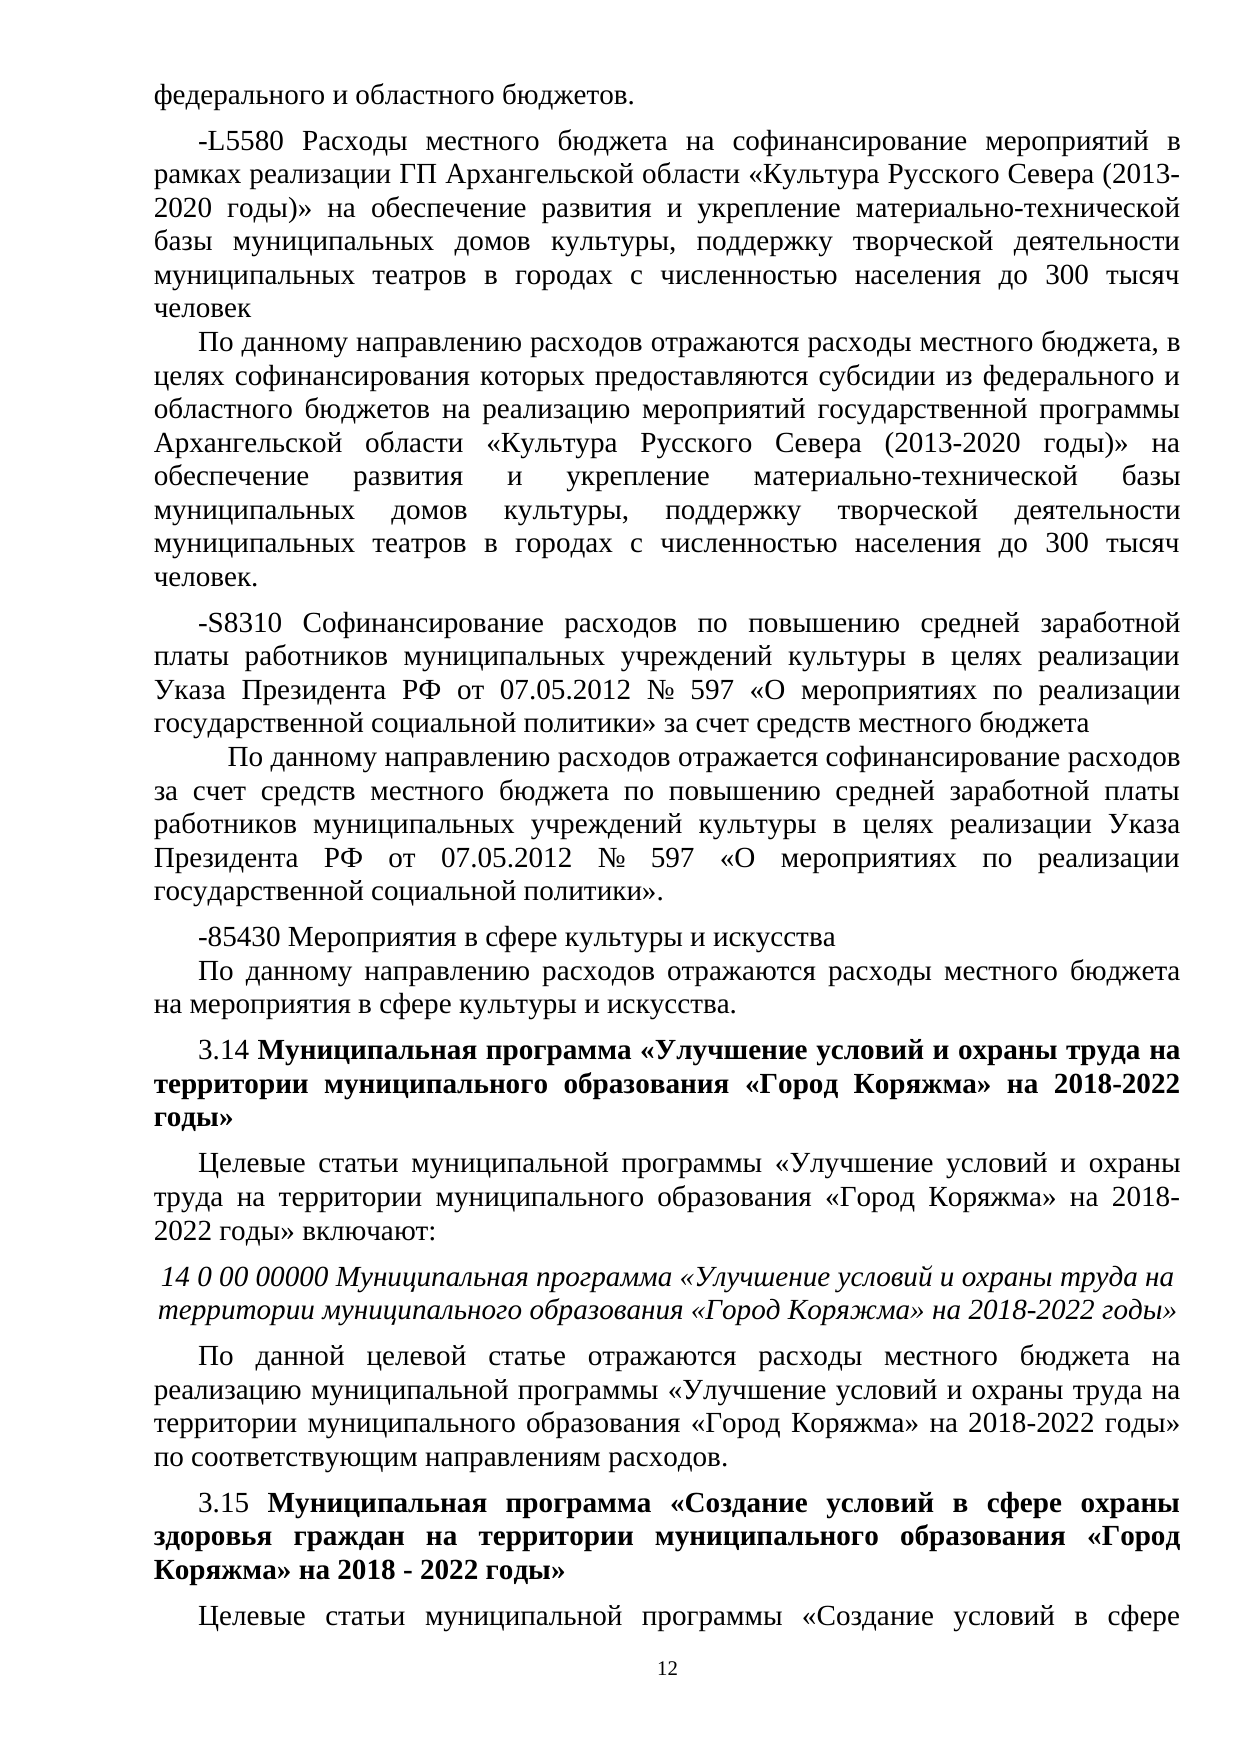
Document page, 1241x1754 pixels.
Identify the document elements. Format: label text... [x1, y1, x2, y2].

text По данному направлению расходов отражаются расходы местного бюджета, в целях софинансирования которых предоставляются субсидии из федерального и областного бюджетов на реализацию мероприятий государственной программы Архангельской области «Культура Русского Севера (2013-2020 годы)» на обеспечение развития и укрепление материально-технической базы муниципальных домов культуры, поддержку творческой деятельности муниципальных театров в городах с численностью населения до 300 тысяч человек. [153, 324, 1181, 592]
text Целевые статьи муниципальной программы «Улучшение условий и охраны труда на территории муниципального образования «Город Коряжма» на 2018-2022 годы» включают: [153, 1146, 1181, 1246]
text -S8310 Софинансирование расходов по повышению средней заработной платы работников муниципальных учреждений культуры в целях реализации Указа Президента РФ от 07.05.2012 № 597 «О мероприятиях по реализации государственной социальной политики» за счет средств местного бюджета [153, 605, 1181, 739]
text По данной целевой статье отражаются расходы местного бюджета на реализацию муниципальной программы «Улучшение условий и охраны труда на территории муниципального образования «Город Коряжма» на 2018-2022 годы» по соответствующим направлениям расходов. [153, 1338, 1181, 1472]
text 14 0 00 00000 Муниципальная программа «Улучшение условий и охраны труда на территории муниципального образования «Город Коряжма» на 2018-2022 годы» [153, 1259, 1181, 1326]
text -85430 Мероприятия в сфере культуры и искусства [153, 919, 1181, 953]
text 3.15 Муниципальная программа «Создание условий в сфере охраны здоровья граждан на территории муниципального образования «Город Коряжма» на 2018 - 2022 годы» [153, 1485, 1181, 1586]
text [153, 77, 1181, 110]
text По данному направлению расходов отражаются расходы местного бюджета на мероприятия в сфере культуры и искусства. [153, 953, 1181, 1020]
text 3.14 Муниципальная программа «Улучшение условий и охраны труда на территории муниципального образования «Город Коряжма» на 2018-2022 годы» [153, 1032, 1181, 1133]
text -L5580 Расходы местного бюджета на софинансирование мероприятий в рамках реализации ГП Архангельской области «Культура Русского Севера (2013-2020 годы)» на обеспечение развития и укрепление материально-технической базы муниципальных домов культуры, поддержку творческой деятельности муниципальных театров в городах с численностью населения до 300 тысяч человек [153, 123, 1181, 324]
text По данному направлению расходов отражается софинансирование расходов за счет средств местного бюджета по повышению средней заработной платы работников муниципальных учреждений культуры в целях реализации Указа Президента РФ от 07.05.2012 № 597 «О мероприятиях по реализации государственной социальной политики». [153, 739, 1181, 907]
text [153, 1598, 1181, 1632]
